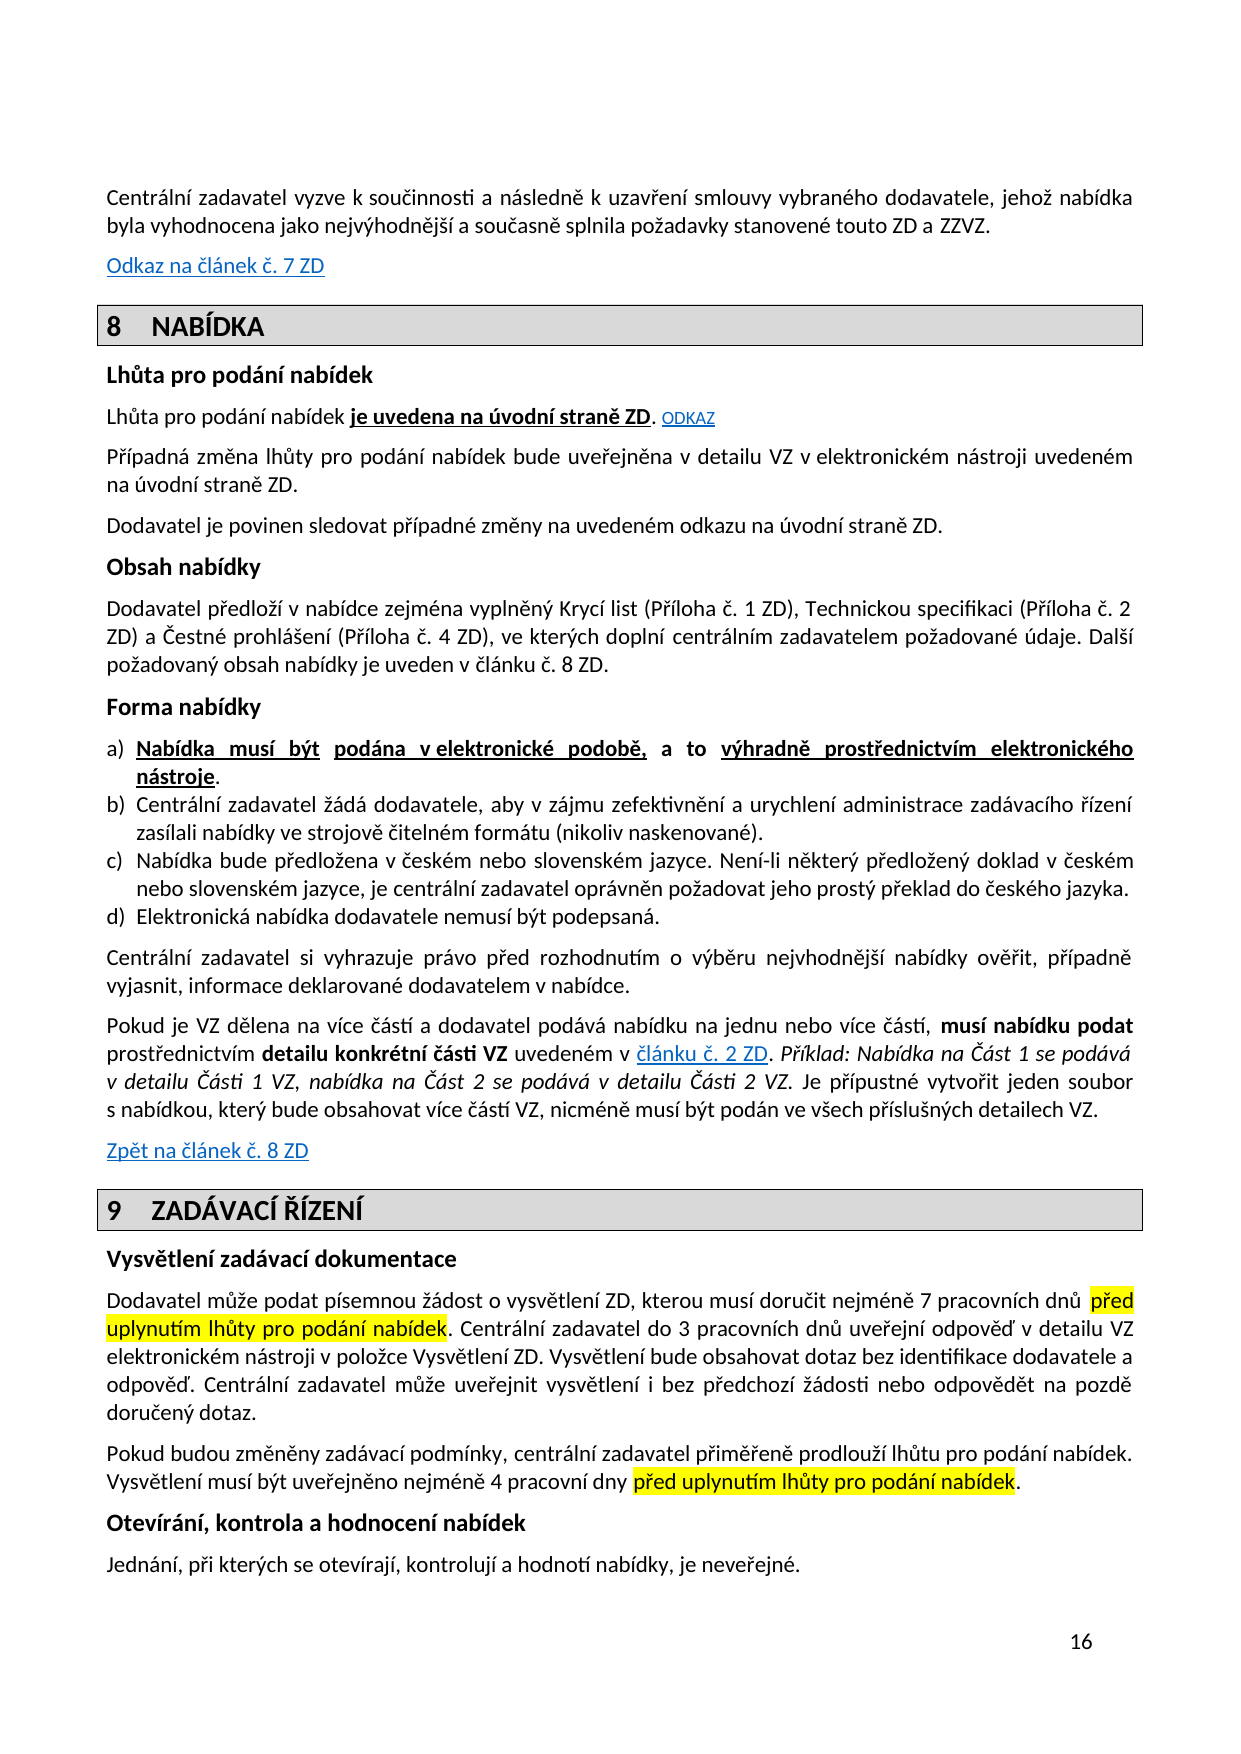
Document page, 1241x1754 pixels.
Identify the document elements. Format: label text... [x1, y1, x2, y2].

text Otevírání, kontrola a hodnocení nabídek [106, 1507, 1134, 1538]
text Zpět na článek č. 8 ZD [106, 1136, 1134, 1164]
text Jednání, při kterých se otevírají, kontrolují a hodnotí nabídky, je neveřejné. [106, 1550, 1134, 1578]
text Centrální zadavatel si vyhrazuje právo před rozhodnutím o výběru nejvhodnější nabídky ověřit, případně vyjasnit, informace deklarované dodavatelem v nabídce. [106, 943, 1134, 999]
text Obsah nabídky [106, 551, 1134, 582]
subtitle NABÍDKA [98, 306, 1142, 345]
subtitle ZADÁVACÍ ŘÍZENÍ [98, 1190, 1142, 1230]
text Pokud budou změněny zadávací podmínky, centrální zadavatel přiměřeně prodlouží lhůtu pro podání nabídek. Vysvětlení musí být uveřejněno nejméně 4 pracovní dny před uplynutím lhůty pro podání nabídek. [106, 1439, 1134, 1495]
text Odkaz na článek č. 7 ZD [106, 251, 1134, 279]
list Centrální zadavatel žádá dodavatele, aby v zájmu zefektivnění a urychlení administrace zadávacího řízení zasílali nabídky ve strojově čitelném formátu (nikoliv naskenované). [106, 790, 1134, 846]
text Vysvětlení zadávací dokumentace [106, 1243, 1134, 1274]
text Dodavatel předloží v nabídce zejména vyplněný Krycí list (Příloha č. 1 ZD), Technickou specifikaci (Příloha č. 2 ZD) a Čestné prohlášení (Příloha č. 4 ZD), ve kterých doplní centrálním zadavatelem požadované údaje. Další požadovaný obsah nabídky je uveden v článku č. 8 ZD. [106, 594, 1134, 678]
text Forma nabídky [106, 691, 1134, 722]
text Pokud je VZ dělena na více částí a dodavatel podává nabídku na jednu nebo více částí, musí nabídku podat prostřednictvím detailu konkrétní části VZ uvedeném v článku č. 2 ZD. Příklad: Nabídka na Část 1 se podává v detailu Části 1 VZ, nabídka na Část 2 se podává v detailu Části 2 VZ. Je přípustné vytvořit jeden soubor s nabídkou, který bude obsahovat více částí VZ, nicméně musí být podán ve všech příslušných detailech VZ. [106, 1011, 1134, 1123]
text Lhůta pro podání nabídek je uvedena na úvodní straně ZD. ODKAZ [106, 402, 1134, 430]
text Centrální zadavatel vyzve k součinnosti a následně k uzavření smlouvy vybraného dodavatele, jehož nabídka byla vyhodnocena jako nejvýhodnější a současně splnila požadavky stanovené touto ZD a ZZVZ. [106, 183, 1134, 239]
list Nabídka musí být podána v elektronické podobě, a to výhradně prostřednictvím elektronického nástroje. [106, 734, 1134, 790]
text Dodavatel může podat písemnou žádost o vysvětlení ZD, kterou musí doručit nejméně 7 pracovních dnů před uplynutím lhůty pro podání nabídek. Centrální zadavatel do 3 pracovních dnů uveřejní odpověď v detailu VZ elektronickém nástroji v položce Vysvětlení ZD. Vysvětlení bude obsahovat dotaz bez identifikace dodavatele a odpověď. Centrální zadavatel může uveřejnit vysvětlení i bez předchozí žádosti nebo odpovědět na pozdě doručený dotaz. [106, 1286, 1134, 1426]
text Dodavatel je povinen sledovat případné změny na uvedeném odkazu na úvodní straně ZD. [106, 511, 1134, 539]
list Nabídka bude předložena v českém nebo slovenském jazyce. Není-li některý předložený doklad v českém nebo slovenském jazyce, je centrální zadavatel oprávněn požadovat jeho prostý překlad do českého jazyka. [106, 846, 1134, 902]
text Lhůta pro podání nabídek [106, 359, 1134, 389]
list Elektronická nabídka dodavatele nemusí být podepsaná. [106, 902, 1134, 930]
text Případná změna lhůty pro podání nabídek bude uveřejněna v detailu VZ v elektronickém nástroji uvedeném na úvodní straně ZD. [106, 442, 1134, 498]
